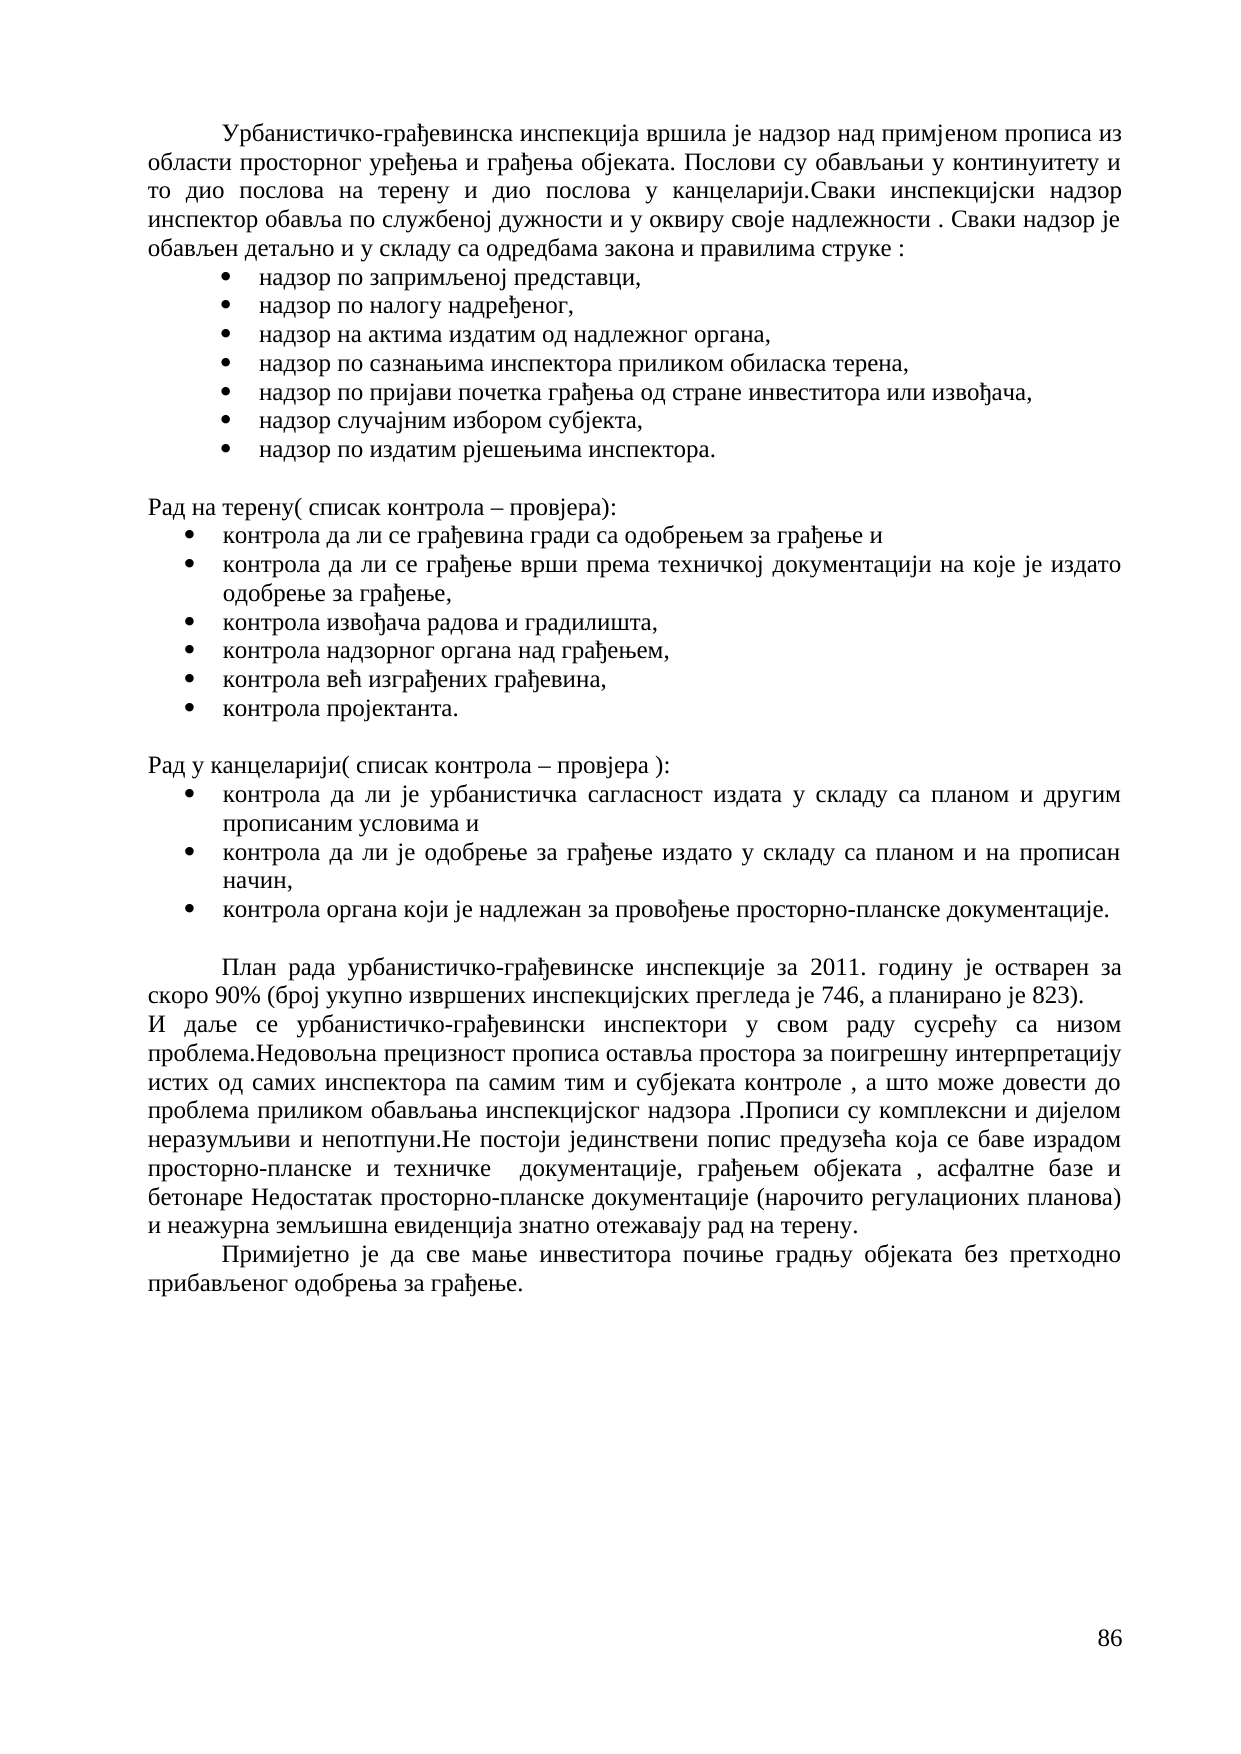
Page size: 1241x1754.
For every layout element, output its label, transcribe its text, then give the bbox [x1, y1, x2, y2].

text Рад на терену( списак контрола – провјера): [148, 492, 1122, 521]
list контрола органа који је надлежан за провођење просторно-планске документације. [185, 894, 1122, 923]
text Урбанистичко-грађевинска инспекција вршила је надзор над примјеном прописа из области просторног уређења и грађења објеката. Послови су обављањи у континуитету и то дио послова на терену и дио послова у канцеларији.Сваки инспекцијски надзор инспектор обавља по службеној дужности и у оквиру своје надлежности . Сваки надзор је обављен детаљно и у складу са одредбама закона и правилима струке : [148, 118, 1122, 262]
list надзор по издатим рјешењима инспектора. [221, 434, 1122, 463]
list надзор по запримљеној представци, [221, 262, 1122, 291]
text Рад у канцеларији( списак контрола – провјера ): [148, 751, 1122, 779]
list контрола већ изграђених грађевина, [185, 664, 1122, 693]
list надзор случајним избором субјекта, [221, 406, 1122, 434]
text И даље се урбанистичко-грађевински инспектори у свом раду сусрећу са низом проблема.Недовољна прецизност прописа оставља простора за поигрешну интерпретацију истих од самих инспектора па самим тим и субјеката контроле , а што може довести до проблема приликом обављања инспекцијског надзора .Прописи су комплексни и дијелом неразумљиви и непотпуни.Не постоји јединствени попис предузећа која се баве израдом просторно-планске и техничке документације, грађењем објеката , асфалтне базе и бетонаре Недостатак просторно-планске документације (нарочито регулационих планова) и неажурна земљишна евиденција знатно отежавају рад на терену. [148, 1009, 1122, 1239]
list надзор по пријави почетка грађења од стране инвеститора или извођача, [221, 377, 1122, 406]
list контрола надзорног органа над грађењем, [185, 636, 1122, 664]
list контрола да ли се грађење врши према техничкој документацији на које је издато одобрење за грађење, [185, 549, 1122, 607]
list надзор по сазнањима инспектора приликом обиласка терена, [221, 348, 1122, 377]
list контрола да ли се грађевина гради са одобрењем за грађење и [185, 521, 1122, 549]
list контрола пројектанта. [185, 693, 1122, 722]
list контрола да ли је одобрење за грађење издато у складу са планом и на прописан начин, [185, 837, 1122, 894]
list надзор на актима издатим од надлежног органа, [221, 319, 1122, 348]
text План рада урбанистичко-грађевинске инспекције за 2011. годину је остварен за скоро 90% (број укупно извршених инспекцијских прегледа је 746, а планирано је 823). [148, 952, 1122, 1009]
list надзор по налогу надређеног, [221, 291, 1122, 319]
list контрола извођача радова и градилишта, [185, 607, 1122, 636]
list контрола да ли је урбанистичка сагласност издата у складу са планом и другим прописаним условима и [185, 779, 1122, 837]
text Примијетно је да све мање инвеститора почиње градњу објеката без претходно прибављеног одобрења за грађење. [148, 1239, 1122, 1297]
